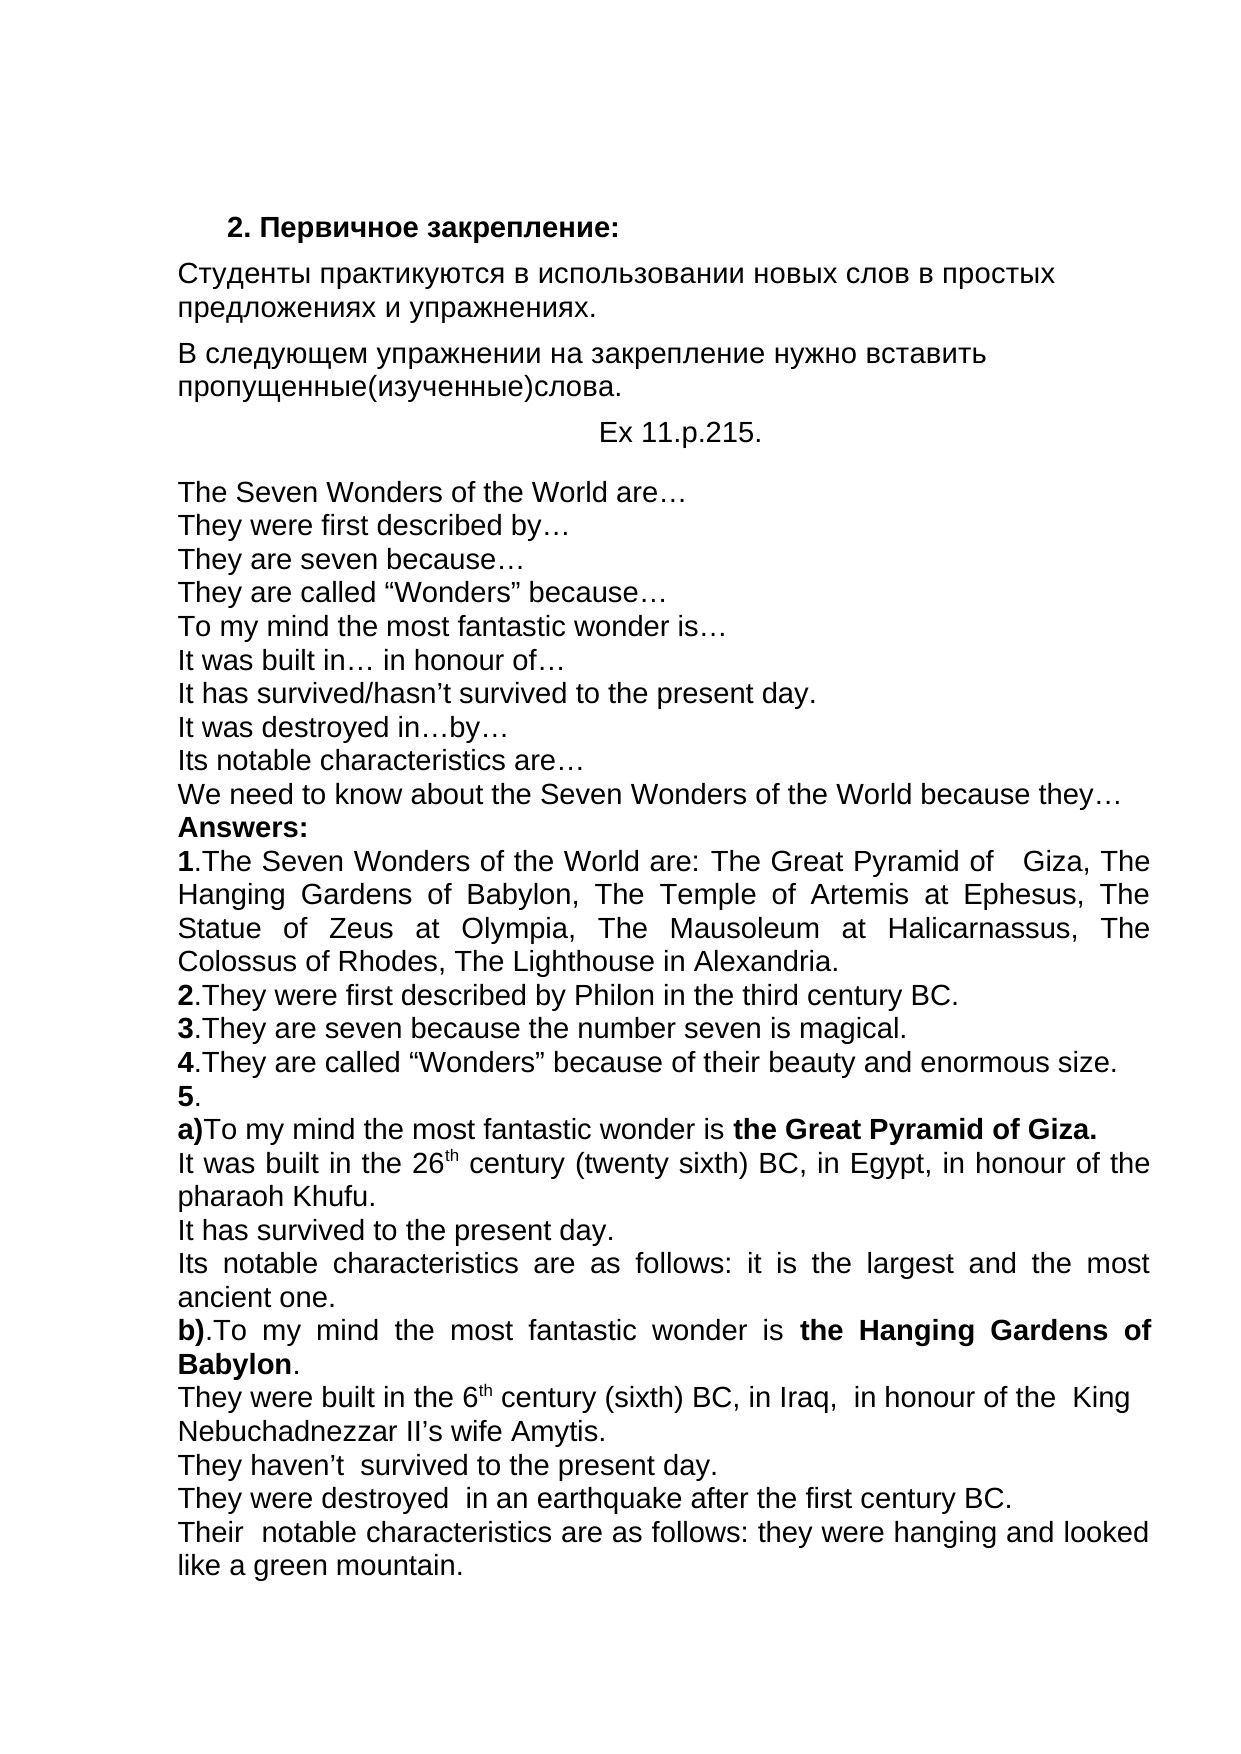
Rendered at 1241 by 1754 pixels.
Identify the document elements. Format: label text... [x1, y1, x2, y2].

text It has survived to the present day. [177, 1213, 1152, 1246]
text They are seven because… [177, 542, 1152, 575]
text b).To my mind the most fantastic wonder is the Hanging Gardens of Babylon. [177, 1313, 1152, 1380]
text They haven’t survived to the present day. [177, 1447, 1152, 1481]
text В следующем упражнении на закрепление нужно вставить пропущенные(изученные)слова. [177, 336, 1152, 403]
text They were first described by… [177, 508, 1152, 542]
text a)To my mind the most fantastic wonder is the Great Pyramid of Giza. [177, 1112, 1152, 1146]
text It was built in… in honour of… [177, 642, 1152, 676]
text Its notable characteristics are as follows: it is the largest and the most ancient one. [177, 1246, 1152, 1313]
text They were destroyed in an earthquake after the first century BC. [177, 1481, 1152, 1514]
text 3.They are seven because the number seven is magical. [177, 1011, 1152, 1045]
text The Seven Wonders of the World are… [177, 475, 1152, 508]
text We need to know about the Seven Wonders of the World because they… [177, 777, 1152, 810]
text It was built in the 26th century (twenty sixth) BC, in Egypt, in honour of the pharaoh Khufu. [177, 1146, 1152, 1213]
text 2.They were first described by Philon in the third century BC. [177, 978, 1152, 1011]
text 1.The Seven Wonders of the World are: The Great Pyramid of Giza, The Hanging Gardens of Babylon, The Temple of Artemis at Ephesus, The Statue of Zeus at Olympia, The Mausoleum at Halicarnassus, The Colossus of Rhodes, The Lighthouse in Alexandria. [177, 844, 1152, 978]
text It has survived/hasn’t survived to the present day. [177, 676, 1152, 709]
text 2. Первичное закрепление: [177, 210, 1152, 244]
text It was destroyed in…by… [177, 709, 1152, 743]
text Their notable characteristics are as follows: they were hanging and looked like a green mountain. [177, 1514, 1152, 1582]
text They were built in the 6th century (sixth) BC, in Iraq, in honour of the King Nebuchadnezzar II’s wife Amytis. [177, 1380, 1152, 1447]
text Студенты практикуются в использовании новых слов в простых предложениях и упражнениях. [177, 256, 1152, 323]
text To my mind the most fantastic wonder is… [177, 609, 1152, 642]
text Its notable characteristics are… [177, 743, 1152, 777]
text 4.They are called “Wonders” because of their beauty and enormous size. [177, 1045, 1152, 1078]
text They are called “Wonders” because… [177, 575, 1152, 609]
text Answers: [177, 810, 1152, 844]
text Ex 11.p.215. [177, 415, 1152, 449]
text 5. [177, 1078, 1152, 1112]
